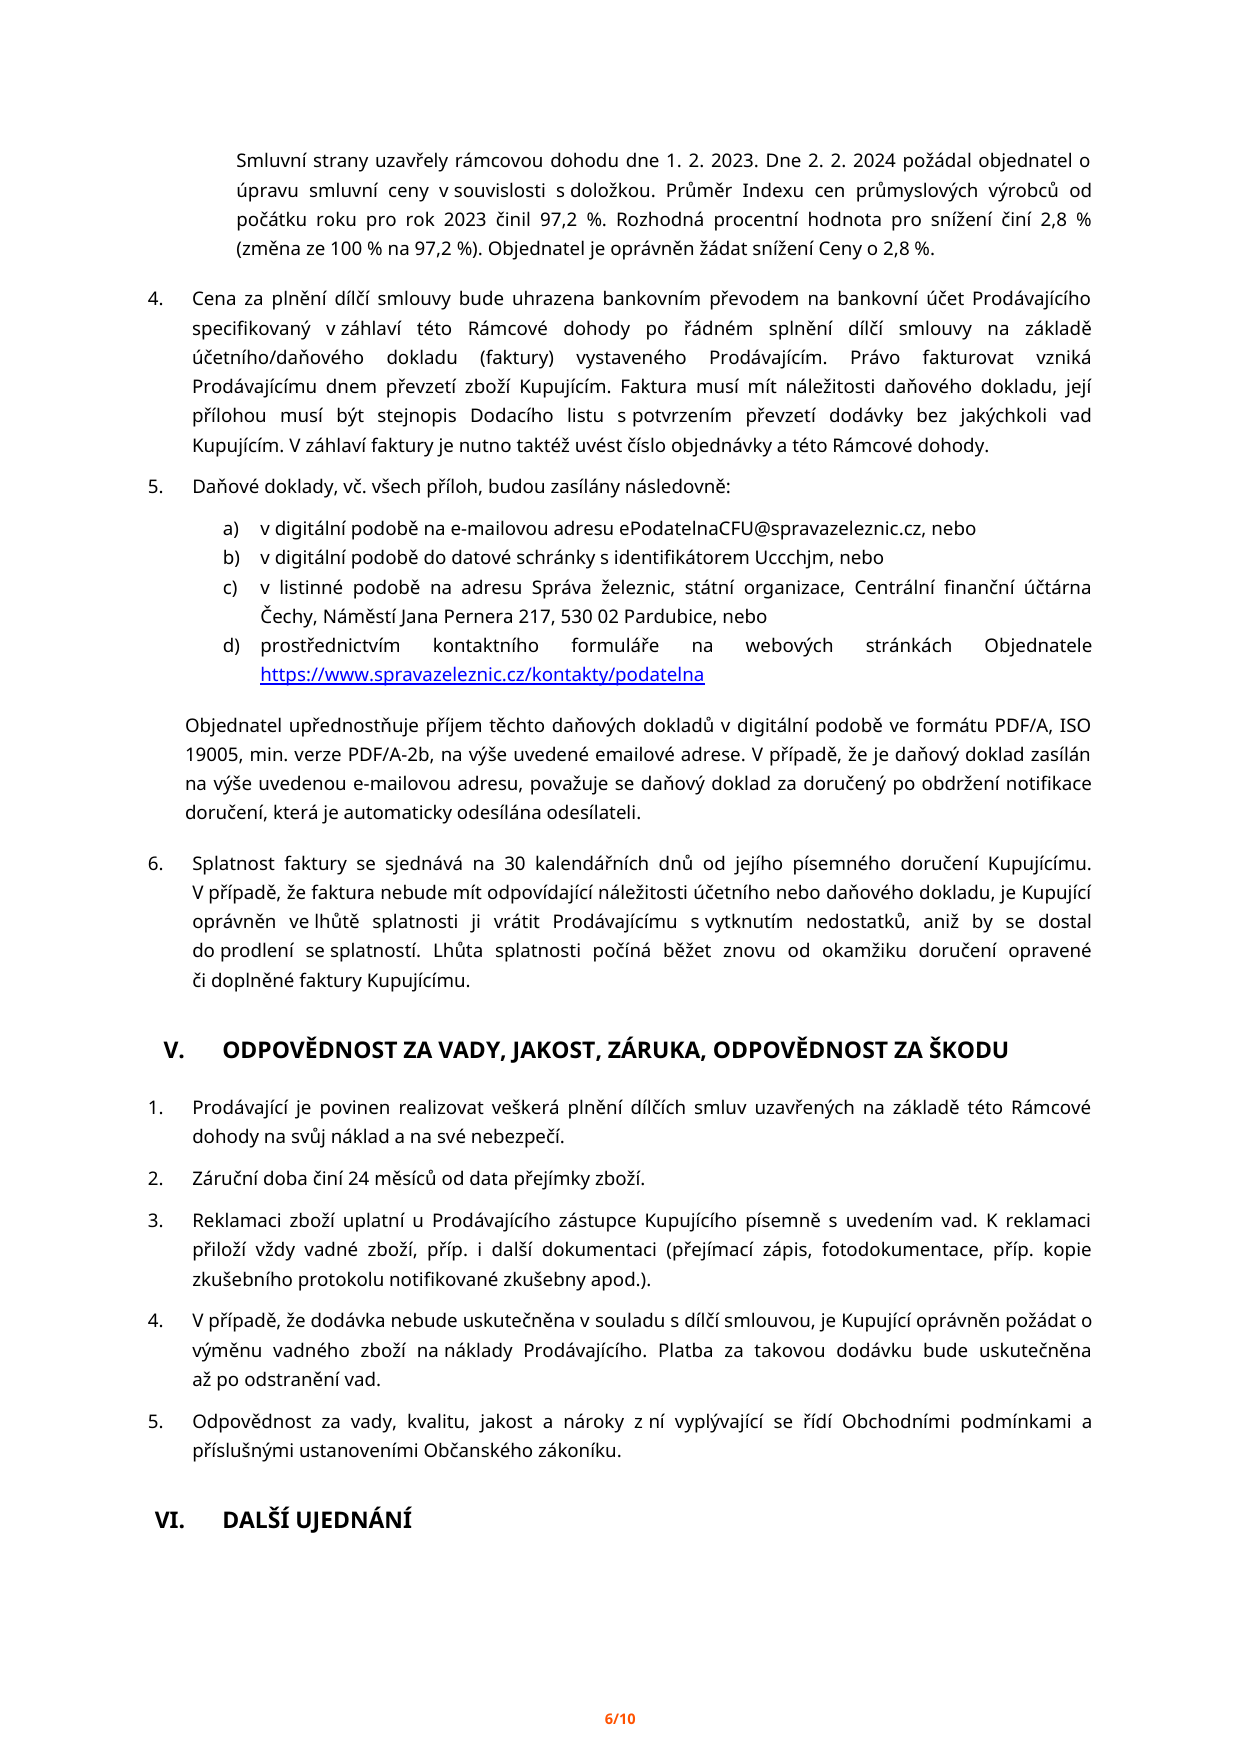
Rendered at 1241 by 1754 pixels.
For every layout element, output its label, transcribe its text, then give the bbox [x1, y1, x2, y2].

list Prodávající je povinen realizovat veškerá plnění dílčích smluv uzavřených na základě této Rámcové dohody na svůj náklad a na své nebezpečí. [148, 1094, 1093, 1149]
list v listinné podobě na adresu Správa železnic, státní organizace, Centrální finanční účtárna Čechy, Náměstí Jana Pernera 217, 530 02 Pardubice, nebo [223, 574, 1093, 629]
list v digitální podobě do datové schránky s identifikátorem Uccchjm, nebo [223, 545, 1093, 570]
subtitle Daňové doklady, vč. všech příloh, budou zasílány následovně: [148, 474, 1093, 499]
list DALŠÍ UJEDNÁNÍ [185, 1504, 1093, 1535]
text Objednatel upřednostňuje příjem těchto daňových dokladů v digitální podobě ve formátu PDF/A, ISO 19005, min. verze PDF/A-2b, na výše uvedené emailové adrese. V případě, že je daňový doklad zasílán na výše uvedenou e-mailovou adresu, považuje se daňový doklad za doručený po obdržení notifikace doručení, která je automaticky odesílána odesílateli. [185, 712, 1093, 825]
subtitle Cena za plnění dílčí smlouvy bude uhrazena bankovním převodem na bankovní účet Prodávajícího specifikovaný v záhlaví této Rámcové dohody po řádném splnění dílčí smlouvy na základě účetního/daňového dokladu (faktury) vystaveného Prodávajícím. Právo fakturovat vzniká Prodávajícímu dnem převzetí zboží Kupujícím. Faktura musí mít náležitosti daňového dokladu, její přílohou musí být stejnopis Dodacího listu s potvrzením převzetí dodávky bez jakýchkoli vad Kupujícím. V záhlaví faktury je nutno taktéž uvést číslo objednávky a této Rámcové dohody. [148, 286, 1093, 457]
list Záruční doba činí 24 měsíců od data přejímky zboží. [148, 1166, 1093, 1191]
text Smluvní strany uzavřely rámcovou dohodu dne 1. 2. 2023. Dne 2. 2. 2024 požádal objednatel o úpravu smluvní ceny v souvislosti s doložkou. Průměr Indexu cen průmyslových výrobců od počátku roku pro rok 2023 činil 97,2 %. Rozhodná procentní hodnota pro snížení činí 2,8 % (změna ze 100 % na 97,2 %). Objednatel je oprávněn žádat snížení Ceny o 2,8 %. [236, 148, 1093, 261]
list ODPOVĚDNOST ZA VADY, JAKOST, ZÁRUKA, ODPOVĚDNOST ZA ŠKODU [185, 1034, 1093, 1065]
list prostřednictvím kontaktního formuláře na webových stránkách Objednatele https://www.spravazeleznic.cz/kontakty/podatelna [223, 632, 1093, 687]
list v digitální podobě na e-mailovou adresu ePodatelnaCFU@spravazeleznic.cz, nebo [223, 515, 1093, 541]
list V případě, že dodávka nebude uskutečněna v souladu s dílčí smlouvou, je Kupující oprávněn požádat o výměnu vadného zboží na náklady Prodávajícího. Platba za takovou dodávku bude uskutečněna až po odstranění vad. [148, 1308, 1093, 1392]
subtitle Splatnost faktury se sjednává na 30 kalendářních dnů od jejího písemného doručení Kupujícímu. V případě, že faktura nebude mít odpovídající náležitosti účetního nebo daňového dokladu, je Kupující oprávněn ve lhůtě splatnosti ji vrátit Prodávajícímu s vytknutím nedostatků, aniž by se dostal do prodlení se splatností. Lhůta splatnosti počíná běžet znovu od okamžiku doručení opravené či doplněné faktury Kupujícímu. [148, 850, 1093, 992]
list Odpovědnost za vady, kvalitu, jakost a nároky z ní vyplývající se řídí Obchodními podmínkami a příslušnými ustanoveními Občanského zákoníku. [148, 1408, 1093, 1463]
list Reklamaci zboží uplatní u Prodávajícího zástupce Kupujícího písemně s uvedením vad. K reklamaci přiloží vždy vadné zboží, příp. i další dokumentaci (přejímací zápis, fotodokumentace, příp. kopie zkušebního protokolu notifikované zkušebny apod.). [148, 1207, 1093, 1291]
